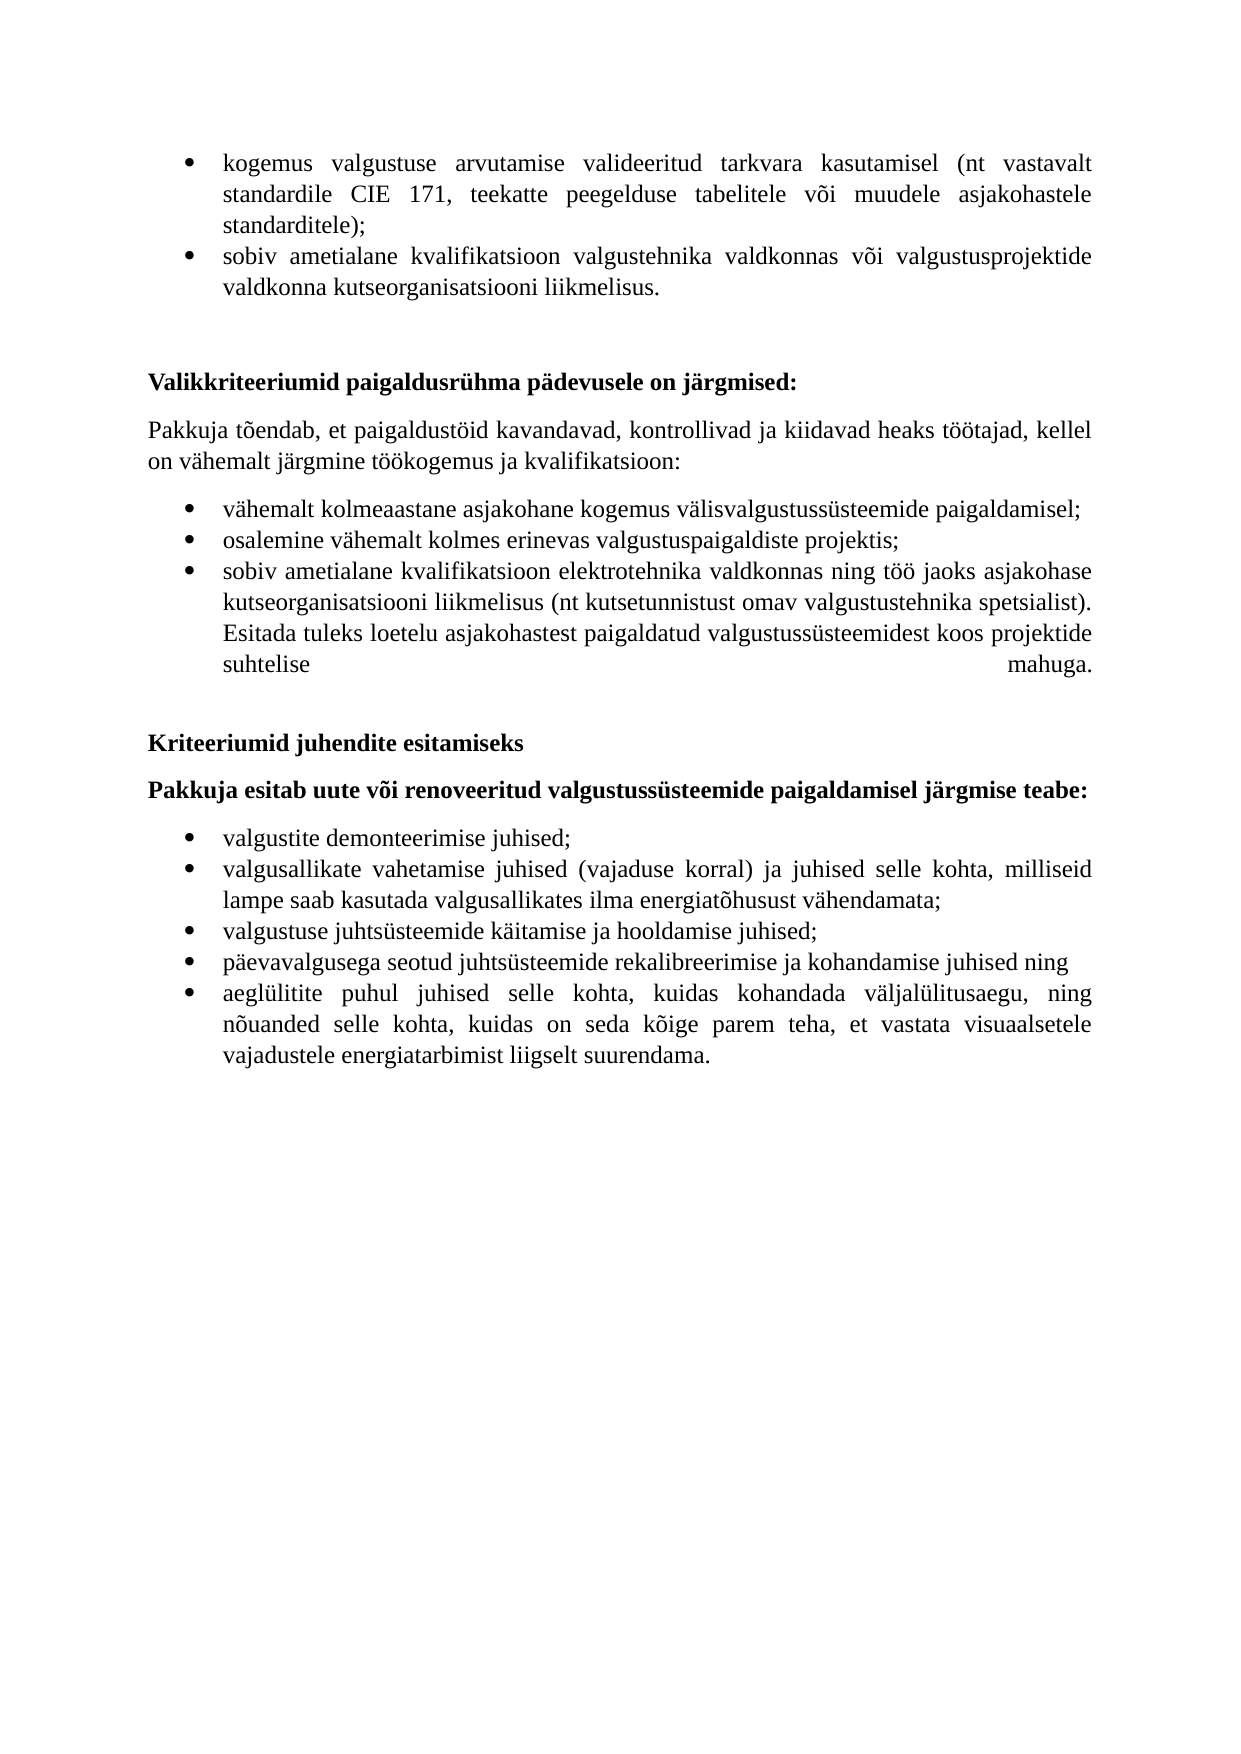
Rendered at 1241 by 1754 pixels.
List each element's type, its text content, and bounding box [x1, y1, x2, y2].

list valgustuse juhtsüsteemide käitamise ja hooldamise juhised; [185, 916, 1093, 945]
list valgusallikate vahetamise juhised (vajaduse korral) ja juhised selle kohta, milliseid lampe saab kasutada valgusallikates ilma energiatõhusust vähendamata; [185, 854, 1093, 914]
text Pakkuja tõendab, et paigaldustöid kavandavad, kontrollivad ja kiidavad heaks töötajad, kellel on vähemalt järgmine töökogemus ja kvalifikatsioon: [148, 415, 1093, 475]
list valgustite demonteerimise juhised; [185, 823, 1093, 852]
list aeglülitite puhul juhised selle kohta, kuidas kohandada väljalülitusaegu, ning nõuanded selle kohta, kuidas on seda kõige parem teha, et vastata visuaalsetele vajadustele energiatarbimist liigselt suurendama. [185, 978, 1093, 1069]
list päevavalgusega seotud juhtsüsteemide rekalibreerimise ja kohandamise juhised ning [185, 947, 1093, 976]
text Valikkriteeriumid paigaldusrühma pädevusele on järgmised: [148, 367, 1093, 396]
list vähemalt kolmeaastane asjakohane kogemus välisvalgustussüsteemide paigaldamisel; [185, 494, 1093, 522]
list kogemus valgustuse arvutamise valideeritud tarkvara kasutamisel (nt vastavalt standardile CIE 171, teekatte peegelduse tabelitele või muudele asjakohastele standarditele); [185, 148, 1093, 238]
text Pakkuja esitab uute või renoveeritud valgustussüsteemide paigaldamisel järgmise teabe: [148, 775, 1093, 804]
list sobiv ametialane kvalifikatsioon elektrotehnika valdkonnas ning töö jaoks asjakohase kutseorganisatsiooni liikmelisus (nt kutsetunnistust omav valgustustehnika spetsialist). Esitada tuleks loetelu asjakohastest paigaldatud valgustussüsteemidest koos projektide suhtelise mahuga. [185, 556, 1093, 709]
text Kriteeriumid juhendite esitamiseks [148, 728, 1093, 756]
list sobiv ametialane kvalifikatsioon valgustehnika valdkonnas või valgustusprojektide valdkonna kutseorganisatsiooni liikmelisus. [185, 241, 1093, 301]
list osalemine vähemalt kolmes erinevas valgustuspaigaldiste projektis; [185, 525, 1093, 553]
